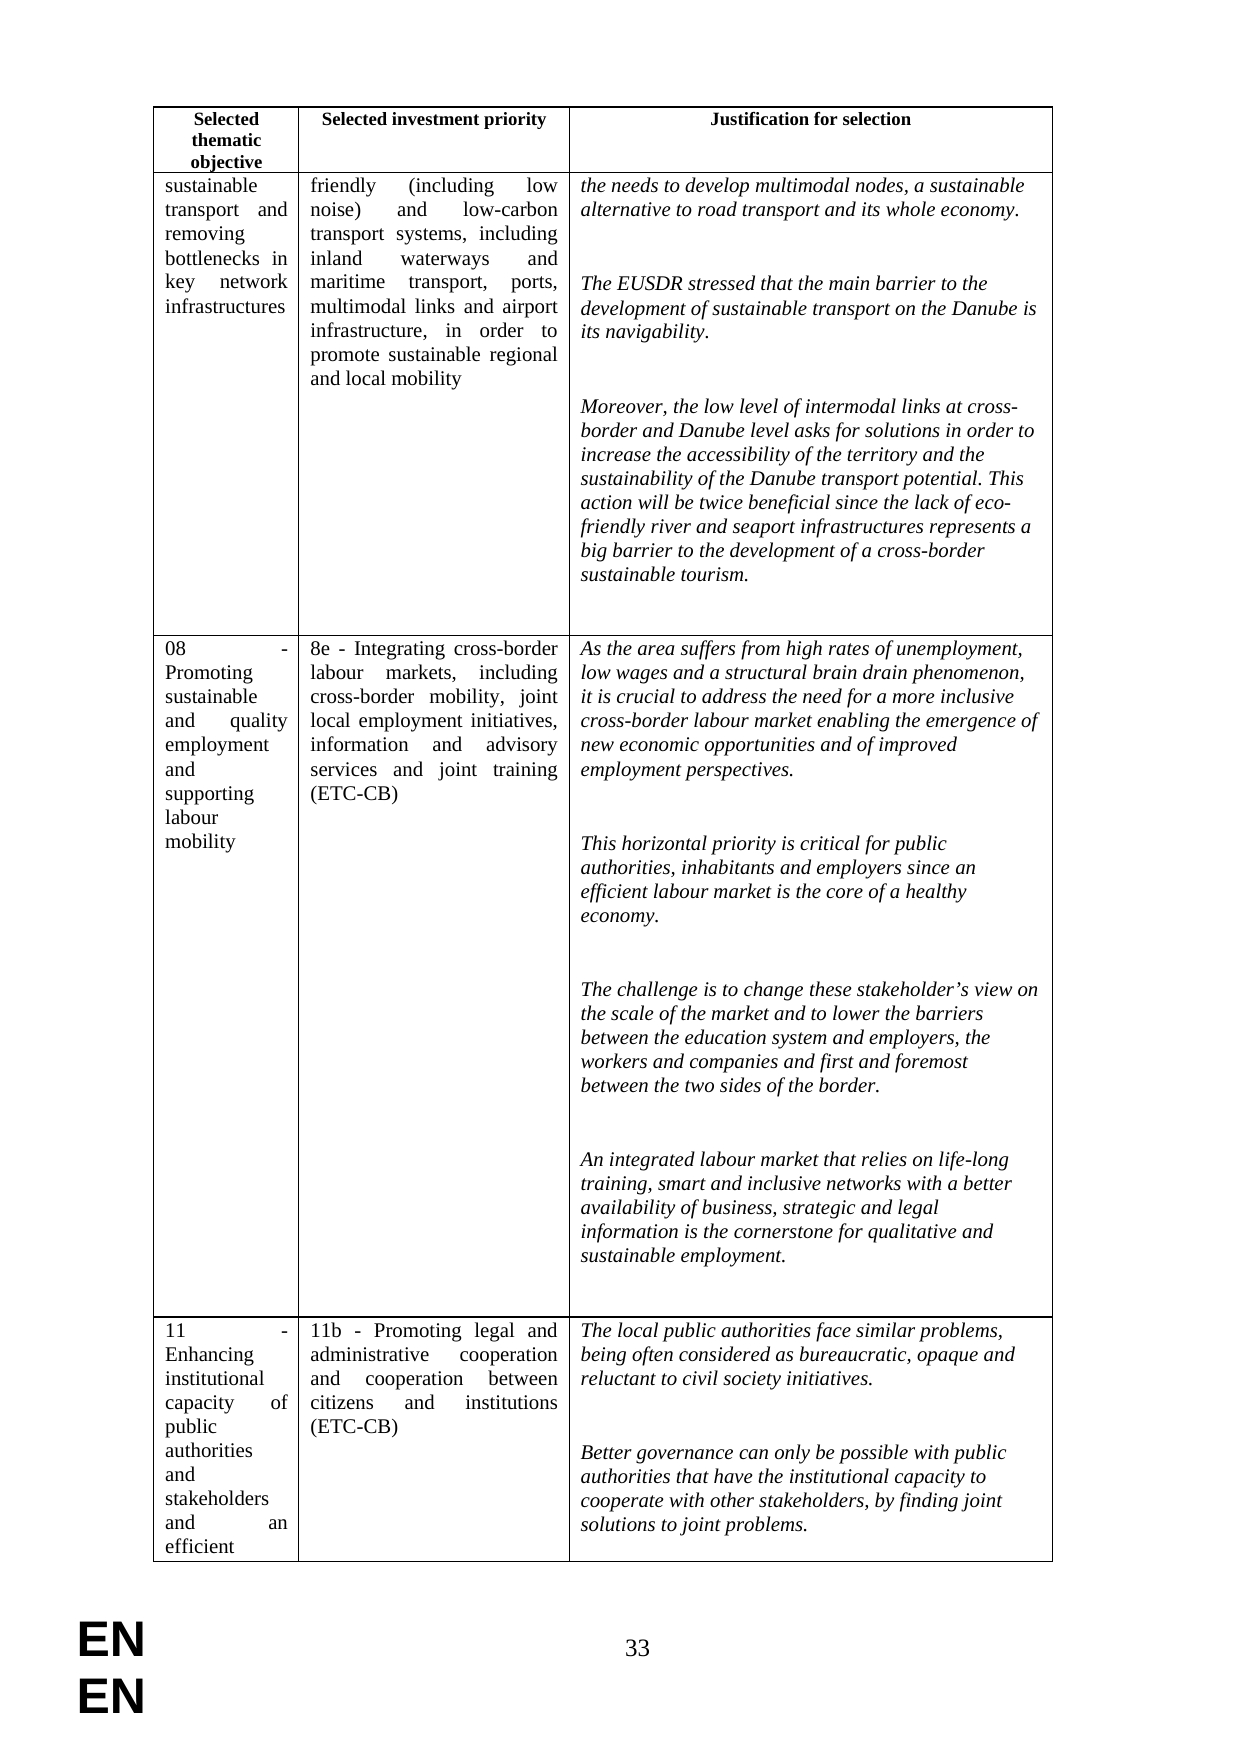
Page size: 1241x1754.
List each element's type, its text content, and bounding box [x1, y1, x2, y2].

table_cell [570, 1318, 1052, 1561]
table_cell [154, 173, 298, 635]
table_header Justification for selection [570, 108, 1052, 172]
table_header Selected thematic objective [154, 108, 298, 172]
table_cell 08 - Promoting sustainable and quality employment and supporting labour mobility [154, 636, 298, 1316]
table_header Selected investment priority [299, 108, 569, 172]
table_cell 8e - Integrating cross-border labour markets, including cross-border mobility, joint local employment initiatives, information and advisory services and joint training (ETC-CB) [299, 636, 569, 1316]
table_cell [299, 173, 569, 635]
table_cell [570, 173, 1052, 635]
table_cell As the area suffers from high rates of unemployment, low wages and a structural brain drain phenomenon, it is crucial to address the need for a more inclusive cross-border labour market enabling the emergence of new economic opportunities and of improved employment perspectives. This horizontal priority is critical for public authorities, inhabitants and employers since an efficient labour market is the core of a healthy economy. The challenge is to change these stakeholder’s view on the scale of the market and to lower the barriers between the education system and employers, the workers and companies and first and foremost between the two sides of the border. An integrated labour market that relies on life-long training, smart and inclusive networks with a better availability of business, strategic and legal information is the cornerstone for qualitative and sustainable employment. [570, 636, 1052, 1316]
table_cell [154, 1318, 298, 1561]
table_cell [299, 1318, 569, 1561]
